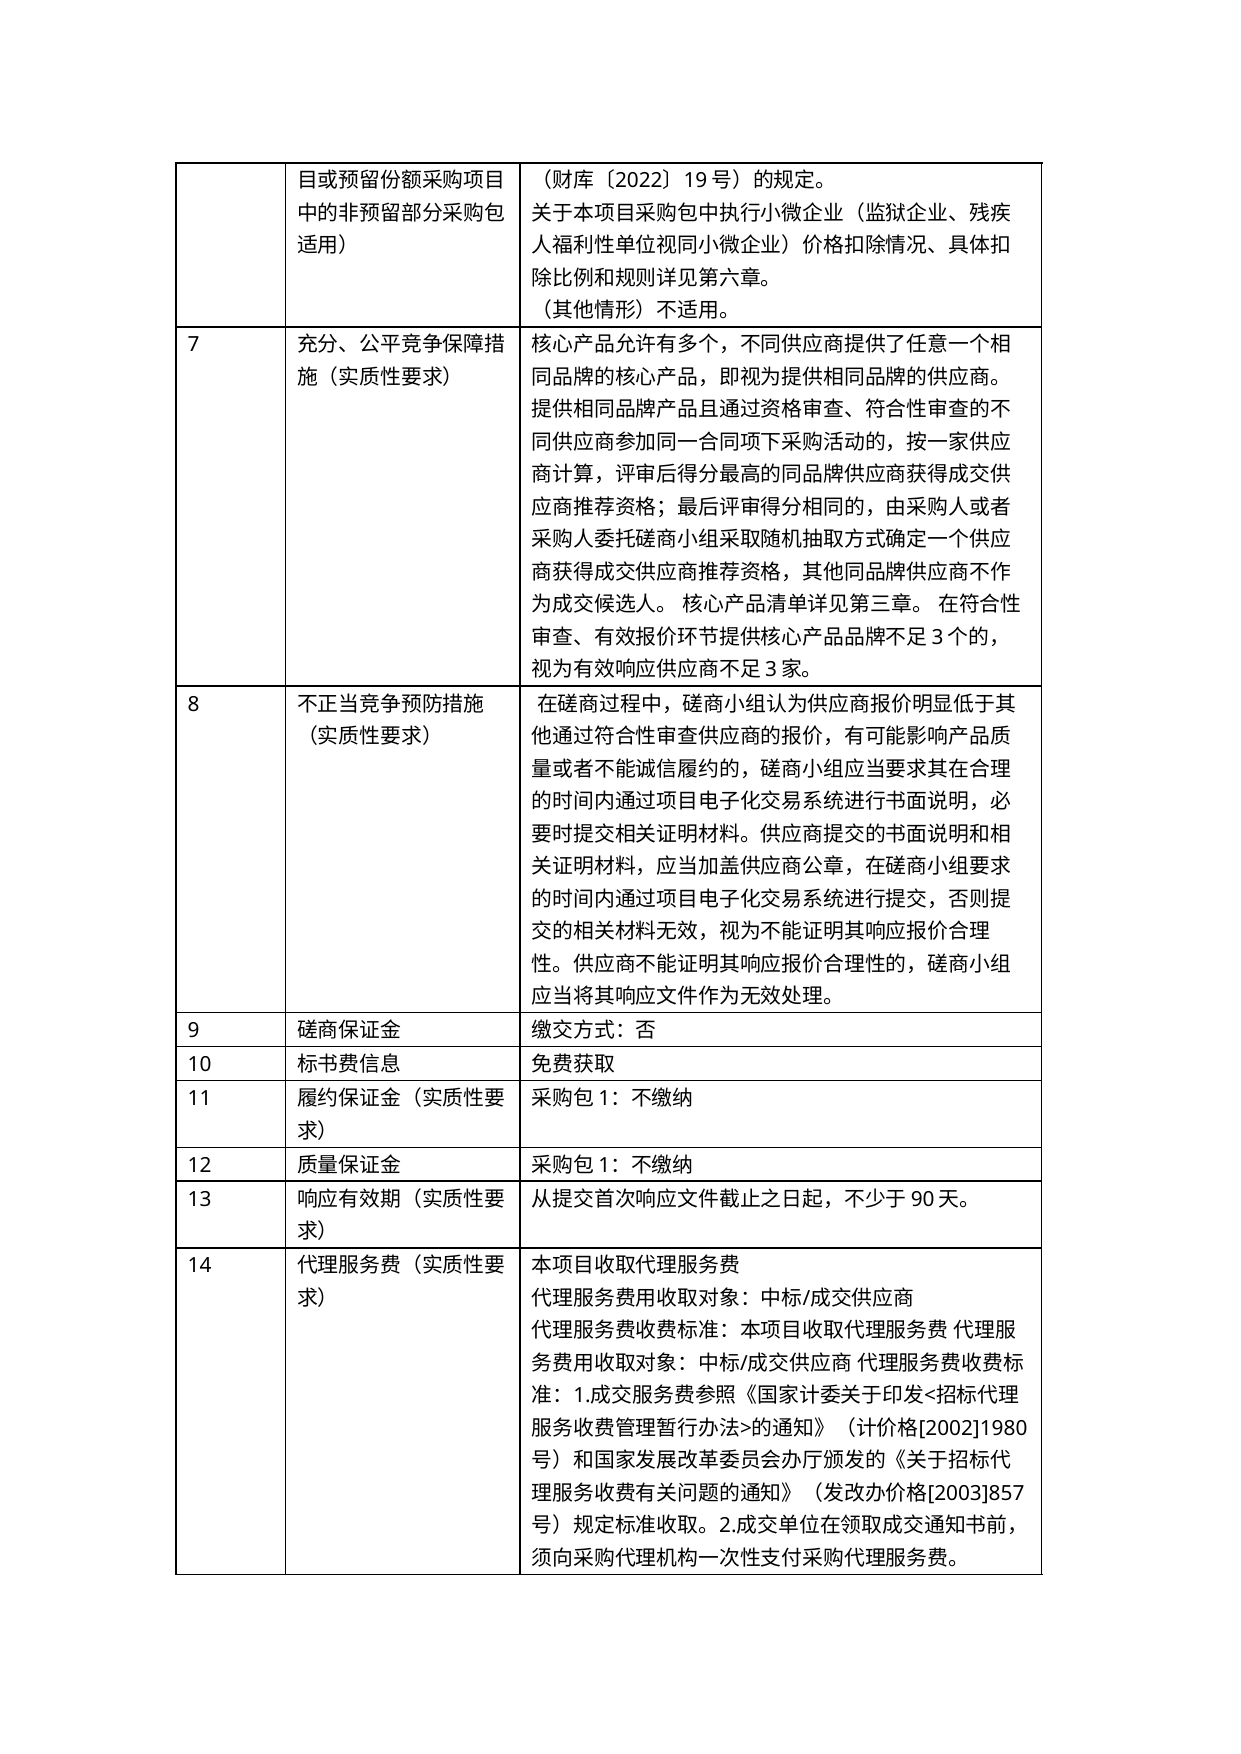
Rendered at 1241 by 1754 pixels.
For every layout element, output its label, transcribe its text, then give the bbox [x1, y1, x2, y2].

table_cell 10 [177, 1047, 285, 1080]
table_cell 采购包1：不缴纳 [521, 1148, 1041, 1180]
table_cell 8 [177, 687, 285, 1012]
table_cell 质量保证金 [286, 1148, 519, 1180]
table_cell 代理服务费（实质性要求） [286, 1249, 519, 1573]
table_cell 13 [177, 1182, 285, 1247]
table_cell 磋商保证金 [286, 1013, 519, 1046]
table_cell 核心产品允许有多个，不同供应商提供了任意一个相同品牌的核心产品，即视为提供相同品牌的供应商。 提供相同品牌产品且通过资格审查、符合性审查的不同供应商参加同一合同项下采购活动的，按一家供应商计算，评审后得分最高的同品牌供应商获得成交供应商推荐资格；最后评审得分相同的，由采购人或者采购人委托磋商小组采取随机抽取方式确定一个供应商获得成交供应商推荐资格，其他同品牌供应商不作为成交候选人。 核心产品清单详见第三章。 在符合性审查、有效报价环节提供核心产品品牌不足3个的，视为有效响应供应商不足3家。 [521, 328, 1041, 685]
table_cell 缴交方式：否 [521, 1013, 1041, 1046]
table_cell 履约保证金（实质性要求） [286, 1081, 519, 1146]
table_cell 不正当竞争预防措施 （实质性要求） [286, 687, 519, 1012]
table_cell 14 [177, 1249, 285, 1573]
table_cell 11 [177, 1081, 285, 1146]
table_cell 采购包1：不缴纳 [521, 1081, 1041, 1146]
table_cell 本项目收取代理服务费 代理服务费用收取对象：中标/成交供应商 代理服务费收费标准：本项目收取代理服务费 代理服务费用收取对象：中标/成交供应商 代理服务费收费标准：1.成交服务费参照《国家计委关于印发<招标代理服务收费管理暂行办法>的通知》（计价格[2002]1980号）和国家发展改革委员会办厅颁发的《关于招标代理服务收费有关问题的通知》（发改办价格[2003]857号）规定标准收取。2.成交单位在领取成交通知书前，须向采购代理机构一次性支付采购代理服务费。 [521, 1249, 1041, 1573]
table_cell 响应有效期（实质性要求） [286, 1182, 519, 1247]
table_cell 12 [177, 1148, 285, 1180]
table_cell 从提交首次响应文件截止之日起，不少于90天。 [521, 1182, 1041, 1247]
table_cell 标书费信息 [286, 1047, 519, 1080]
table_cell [521, 164, 1041, 326]
table_cell 免费获取 [521, 1047, 1041, 1080]
table_cell 9 [177, 1013, 285, 1046]
table_cell 7 [177, 328, 285, 685]
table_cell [286, 164, 519, 326]
table_cell 6 [177, 164, 285, 326]
table_cell 充分、公平竞争保障措施（实质性要求） [286, 328, 519, 685]
table_cell 在磋商过程中，磋商小组认为供应商报价明显低于其他通过符合性审查供应商的报价，有可能影响产品质量或者不能诚信履约的，磋商小组应当要求其在合理的时间内通过项目电子化交易系统进行书面说明，必要时提交相关证明材料。供应商提交的书面说明和相关证明材料，应当加盖供应商公章，在磋商小组要求的时间内通过项目电子化交易系统进行提交，否则提交的相关材料无效，视为不能证明其响应报价合理性。供应商不能证明其响应报价合理性的，磋商小组应当将其响应文件作为无效处理。 [521, 687, 1041, 1012]
